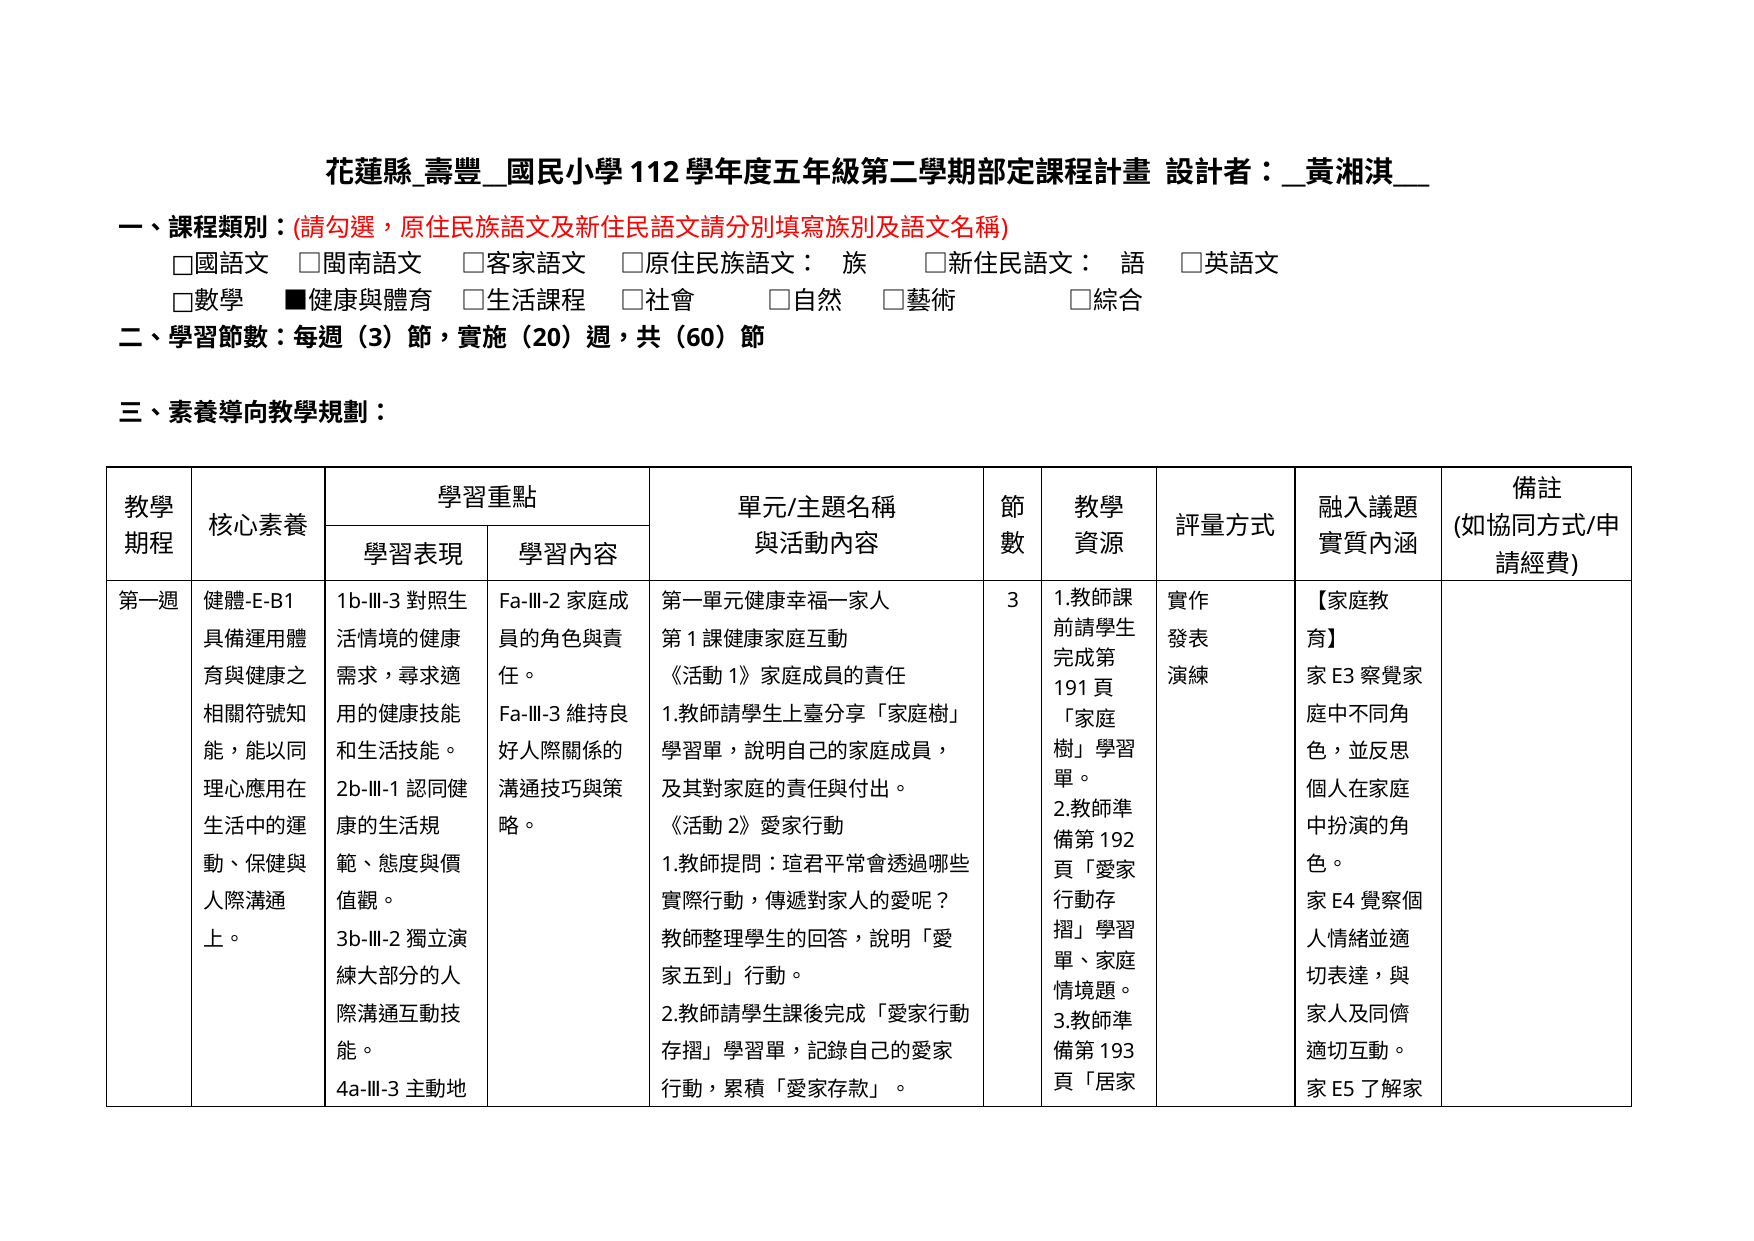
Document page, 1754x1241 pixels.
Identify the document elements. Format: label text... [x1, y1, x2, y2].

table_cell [1042, 581, 1156, 1106]
list □國語文 □閩南語文 □客家語文 □原住民族語文： 族 □新住民語文： 語 □英語文 [171, 244, 1636, 280]
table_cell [1296, 581, 1441, 1106]
table_cell 學習表現 [326, 526, 487, 580]
list 二、學習節數：每週（3）節，實施（20）週，共（60）節 [118, 316, 1636, 354]
table_header 備註 (如協同方式/申請經費) [1442, 468, 1631, 580]
table_cell 實作 發表 演練 [1157, 581, 1294, 1106]
table_cell 學習內容 [488, 526, 649, 580]
table_header 教學期程 [107, 468, 191, 580]
text 花蓮縣_壽豐__國民小學112學年度五年級第二學期部定課程計畫 設計者：__黃湘淇___ [118, 133, 1636, 208]
table_header 融入議題 實質內涵 [1296, 468, 1441, 580]
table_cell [326, 581, 487, 1106]
table_header 教學 資源 [1042, 468, 1156, 580]
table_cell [650, 581, 983, 1106]
table_header 學習重點 [326, 468, 649, 524]
table_header 評量方式 [1157, 468, 1294, 580]
list □數學 ■健康與體育 □生活課程 □社會 □自然 □藝術 □綜合 [171, 280, 1636, 316]
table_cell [488, 581, 649, 1106]
table_header 節數 [984, 468, 1041, 580]
table_header 核心素養 [192, 468, 324, 580]
list 三、素養導向教學規劃： [118, 391, 1636, 429]
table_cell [192, 581, 324, 1106]
table_cell 3 [984, 581, 1041, 1106]
list 一、課程類別：(請勾選，原住民族語文及新住民語文請分別填寫族別及語文名稱) [118, 208, 1636, 244]
table_header 單元/主題名稱 與活動內容 [650, 468, 983, 580]
table_cell 第一週 [107, 581, 191, 1106]
table_cell [1442, 581, 1631, 1106]
